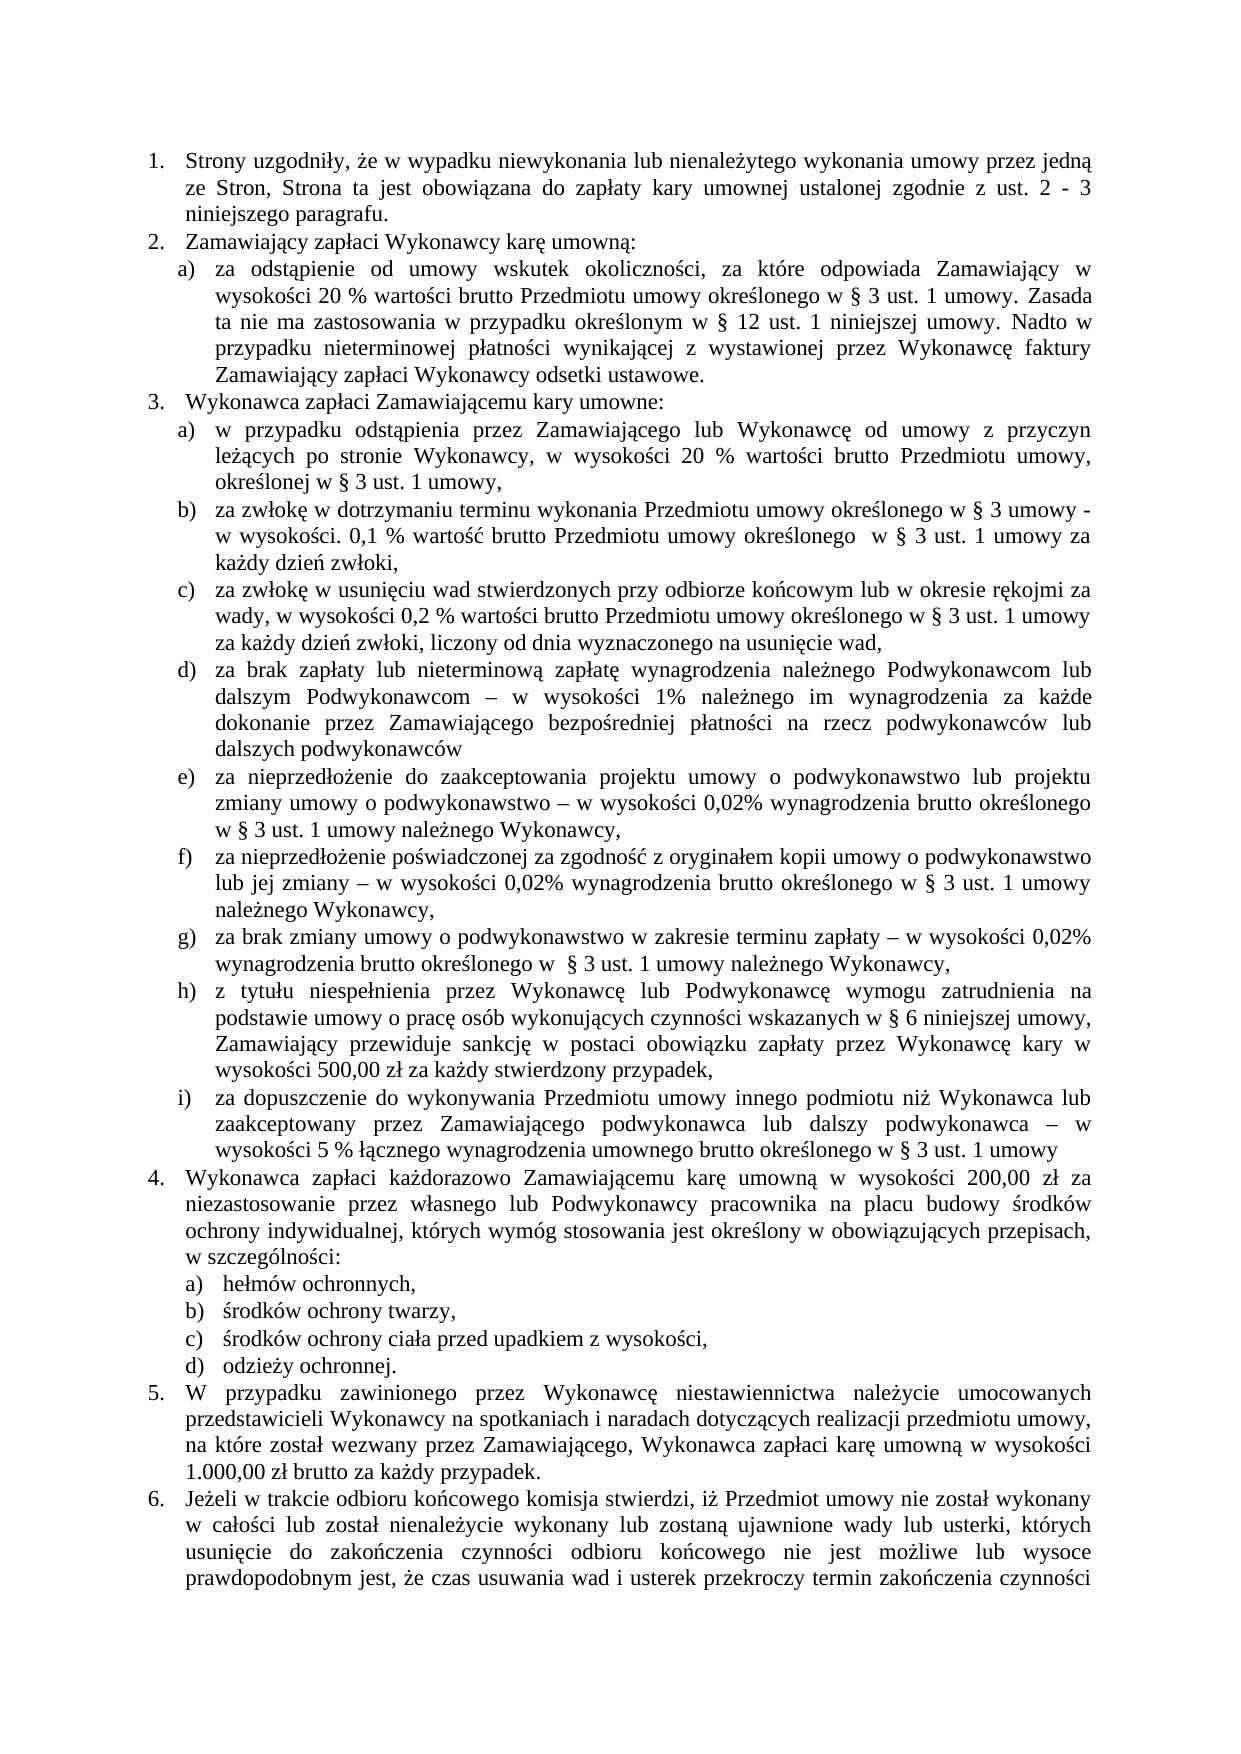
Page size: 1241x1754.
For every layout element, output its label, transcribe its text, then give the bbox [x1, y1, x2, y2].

list za zwłokę w dotrzymaniu terminu wykonania Przedmiotu umowy określonego w § 3 umowy - w wysokości. 0,1 % wartość brutto Przedmiotu umowy określonego w § 3 ust. 1 umowy za każdy dzień zwłoki, [177, 496, 1093, 575]
list Wykonawca zapłaci Zamawiającemu kary umowne: [148, 388, 1093, 414]
list za odstąpienie od umowy wskutek okoliczności, za które odpowiada Zamawiający w wysokości 20 % wartości brutto Przedmiotu umowy określonego w § 3 ust. 1 umowy. Zasada ta nie ma zastosowania w przypadku określonym w § 12 ust. 1 niniejszej umowy. Nadto w przypadku nieterminowej płatności wynikającej z wystawionej przez Wykonawcę faktury Zamawiający zapłaci Wykonawcy odsetki ustawowe. [177, 255, 1093, 387]
list za brak zmiany umowy o podwykonawstwo w zakresie terminu zapłaty – w wysokości 0,02% wynagrodzenia brutto określonego w § 3 ust. 1 umowy należnego Wykonawcy, [177, 923, 1093, 976]
list Zamawiający zapłaci Wykonawcy karę umowną: [148, 228, 1093, 254]
list środków ochrony twarzy, [185, 1298, 1093, 1324]
list za zwłokę w usunięciu wad stwierdzonych przy odbiorze końcowym lub w okresie rękojmi za wady, w wysokości 0,2 % wartości brutto Przedmiotu umowy określonego w § 3 ust. 1 umowy za każdy dzień zwłoki, liczony od dnia wyznaczonego na usunięcie wad, [177, 576, 1093, 655]
list za dopuszczenie do wykonywania Przedmiotu umowy innego podmiotu niż Wykonawca lub zaakceptowany przez Zamawiającego podwykonawca lub dalszy podwykonawca – w wysokości 5 % łącznego wynagrodzenia umownego brutto określonego w § 3 ust. 1 umowy [177, 1084, 1093, 1163]
list W przypadku zawinionego przez Wykonawcę niestawiennictwa należycie umocowanych przedstawicieli Wykonawcy na spotkaniach i naradach dotyczących realizacji przedmiotu umowy, na które został wezwany przez Zamawiającego, Wykonawca zapłaci karę umowną w wysokości 1.000,00 zł brutto za każdy przypadek. [148, 1379, 1093, 1484]
list odzieży ochronnej. [185, 1352, 1093, 1378]
list w przypadku odstąpienia przez Zamawiającego lub Wykonawcę od umowy z przyczyn leżących po stronie Wykonawcy, w wysokości 20 % wartości brutto Przedmiotu umowy, określonej w § 3 ust. 1 umowy, [177, 416, 1093, 495]
list Wykonawca zapłaci każdorazowo Zamawiającemu karę umowną w wysokości 200,00 zł za niezastosowanie przez własnego lub Podwykonawcy pracownika na placu budowy środków ochrony indywidualnej, których wymóg stosowania jest określony w obowiązujących przepisach, w szczególności: [148, 1164, 1093, 1269]
list za nieprzedłożenie do zaakceptowania projektu umowy o podwykonawstwo lub projektu zmiany umowy o podwykonawstwo – w wysokości 0,02% wynagrodzenia brutto określonego w § 3 ust. 1 umowy należnego Wykonawcy, [177, 763, 1093, 842]
list środków ochrony ciała przed upadkiem z wysokości, [185, 1325, 1093, 1351]
list z tytułu niespełnienia przez Wykonawcę lub Podwykonawcę wymogu zatrudnienia na podstawie umowy o pracę osób wykonujących czynności wskazanych w § 6 niniejszej umowy, Zamawiający przewiduje sankcję w postaci obowiązku zapłaty przez Wykonawcę kary w wysokości 500,00 zł za każdy stwierdzony przypadek, [177, 977, 1093, 1083]
list za nieprzedłożenie poświadczonej za zgodność z oryginałem kopii umowy o podwykonawstwo lub jej zmiany – w wysokości 0,02% wynagrodzenia brutto określonego w § 3 ust. 1 umowy należnego Wykonawcy, [177, 843, 1093, 922]
list Strony uzgodniły, że w wypadku niewykonania lub nienależytego wykonania umowy przez jedną ze Stron, Strona ta jest obowiązana do zapłaty kary umownej ustalonej zgodnie z ust. 2 - 3 niniejszego paragrafu. [148, 148, 1093, 227]
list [148, 1485, 1093, 1590]
list hełmów ochronnych, [185, 1271, 1093, 1297]
list za brak zapłaty lub nieterminową zapłatę wynagrodzenia należnego Podwykonawcom lub dalszym Podwykonawcom – w wysokości 1% należnego im wynagrodzenia za każde dokonanie przez Zamawiającego bezpośredniej płatności na rzecz podwykonawców lub dalszych podwykonawców [177, 656, 1093, 762]
